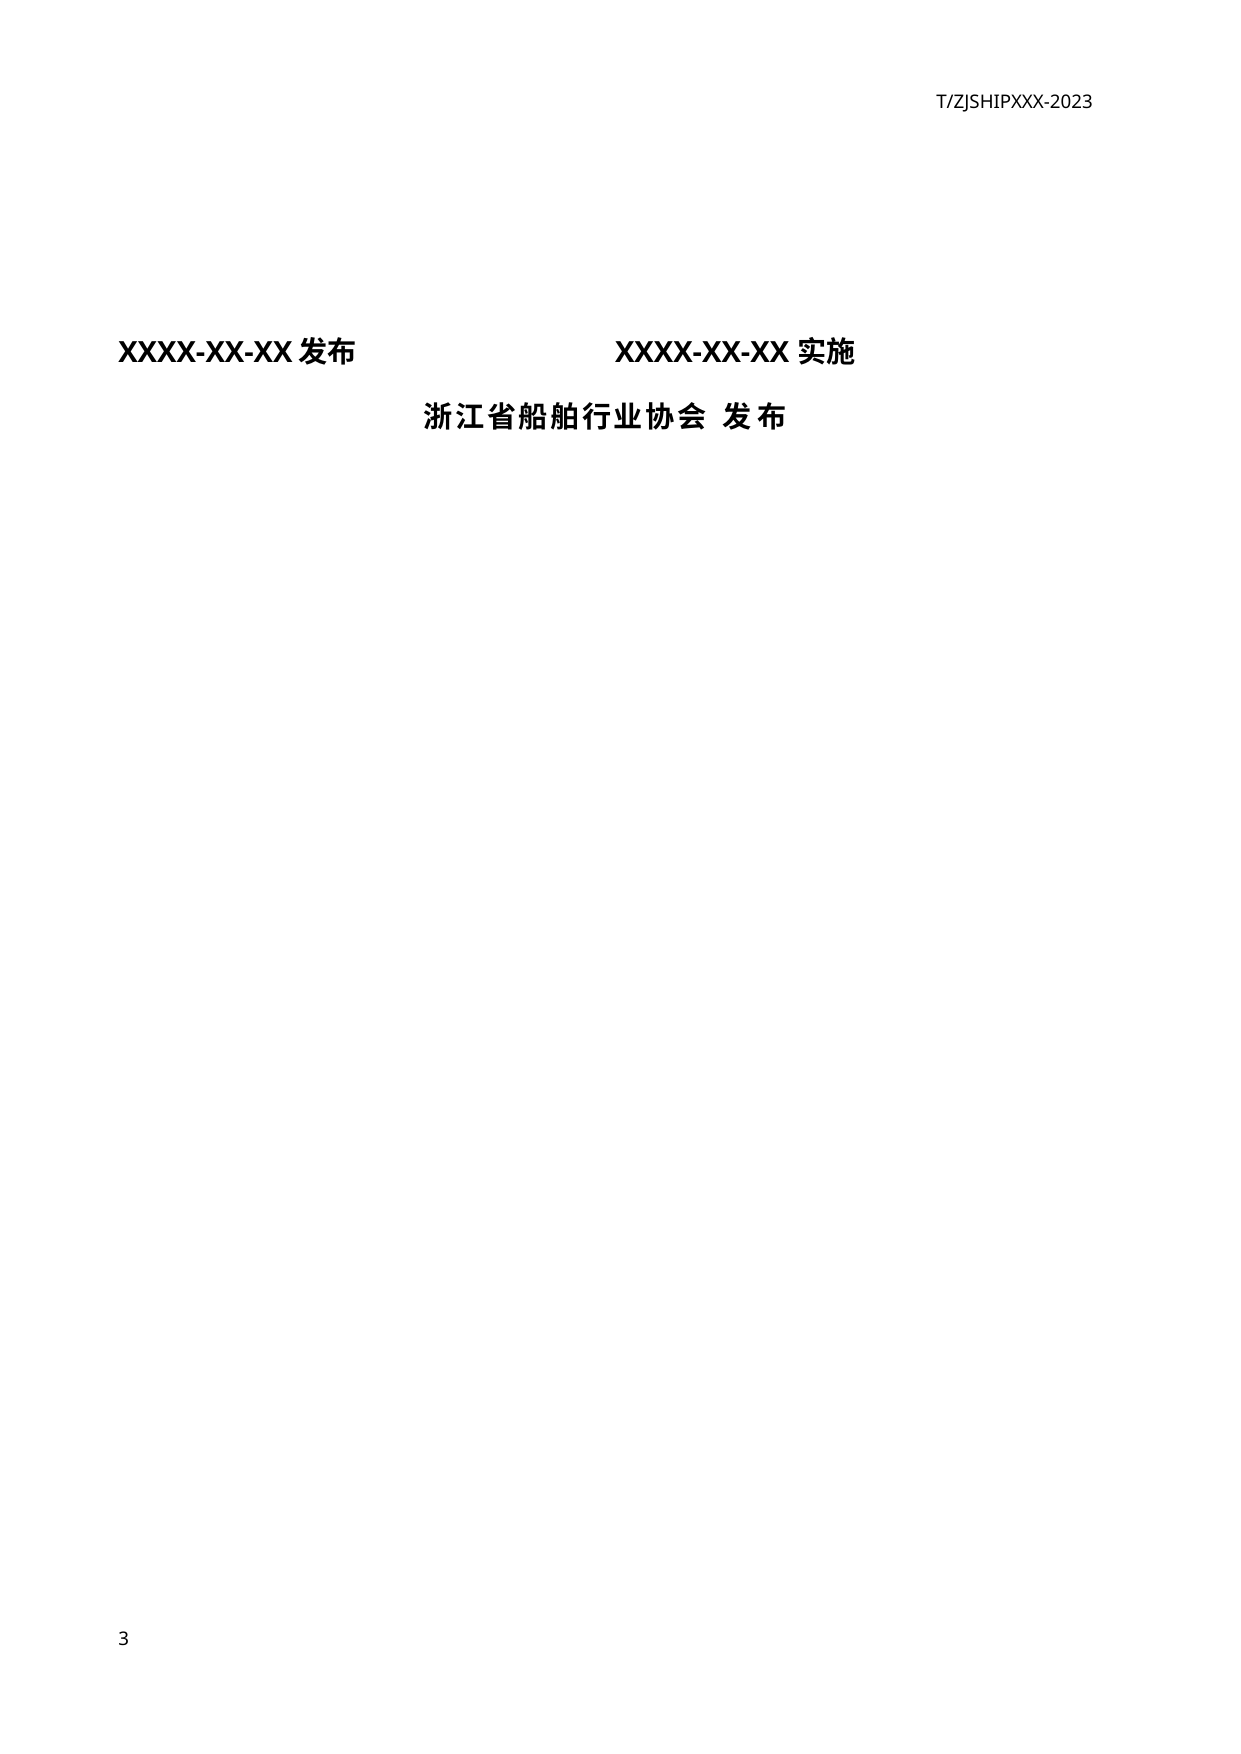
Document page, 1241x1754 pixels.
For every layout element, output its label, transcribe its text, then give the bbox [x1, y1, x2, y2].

text 浙江省船舶行业协会 发 布 [118, 382, 1093, 447]
text XXXX-XX-XX发布 XXXX-XX-XX 实施 [118, 317, 1093, 382]
